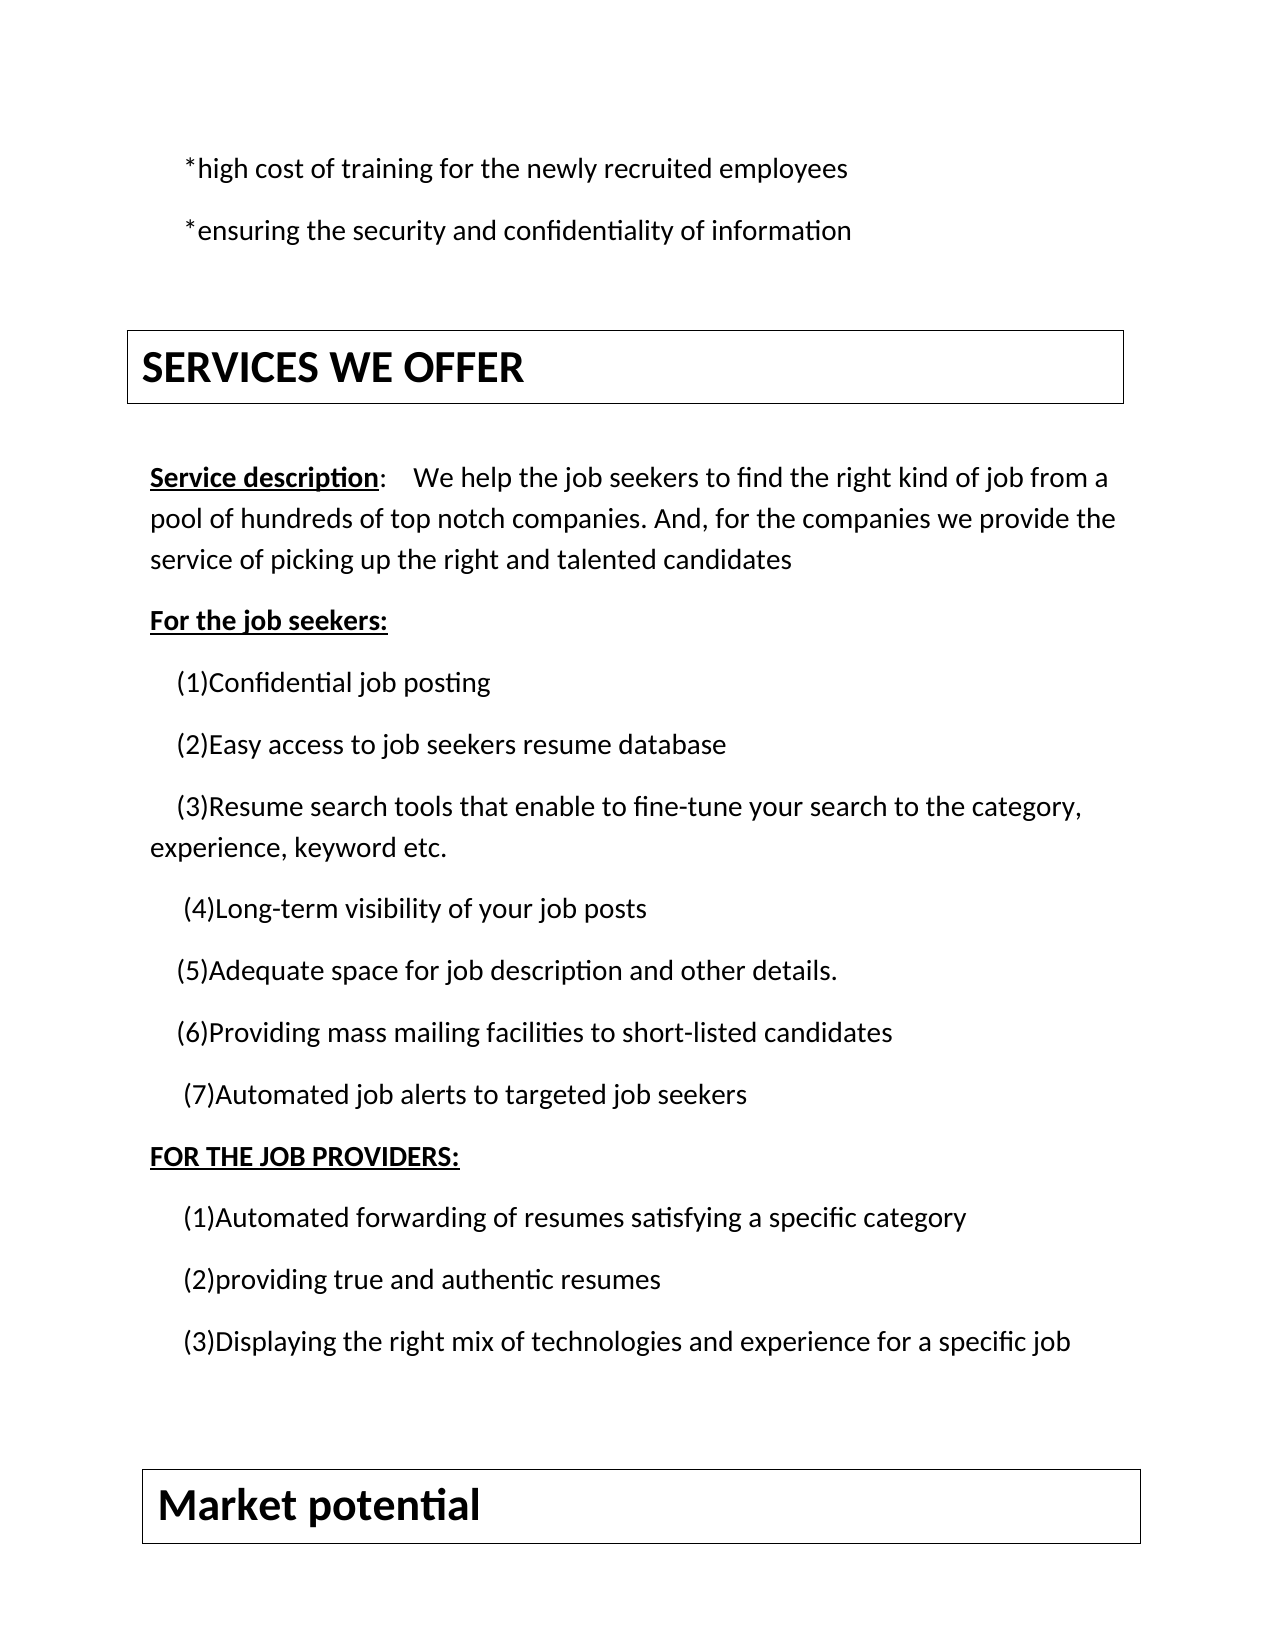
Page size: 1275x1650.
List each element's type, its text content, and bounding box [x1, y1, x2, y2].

text (1)Automated forwarding of resumes satisfying a specific category [150, 1199, 1125, 1235]
text (3)Resume search tools that enable to fine-tune your search to the category, experience, keyword etc. [150, 788, 1125, 864]
text (2)Easy access to job seekers resume database [150, 726, 1125, 762]
text *ensuring the security and confidentiality of information [150, 212, 1125, 247]
text (5)Adequate space for job description and other details. [150, 952, 1125, 988]
text (6)Providing mass mailing facilities to short-listed candidates [150, 1014, 1125, 1050]
text (2)providing true and authentic resumes [150, 1261, 1125, 1297]
text For the job seekers: [150, 602, 1125, 638]
text FOR THE JOB PROVIDERS: [150, 1138, 1125, 1173]
text (7)Automated job alerts to targeted job seekers [150, 1076, 1125, 1111]
text Service description: We help the job seekers to find the right kind of job from a pool of hundreds of top notch companies. And, for the companies we provide the service of picking up the right and talented candidates [150, 459, 1125, 576]
text (4)Long-term visibility of your job posts [150, 891, 1125, 926]
text (1)Confidential job posting [150, 664, 1125, 700]
text (3)Displaying the right mix of technologies and experience for a specific job [150, 1323, 1125, 1358]
text *high cost of training for the newly recruited employees [150, 150, 1125, 186]
